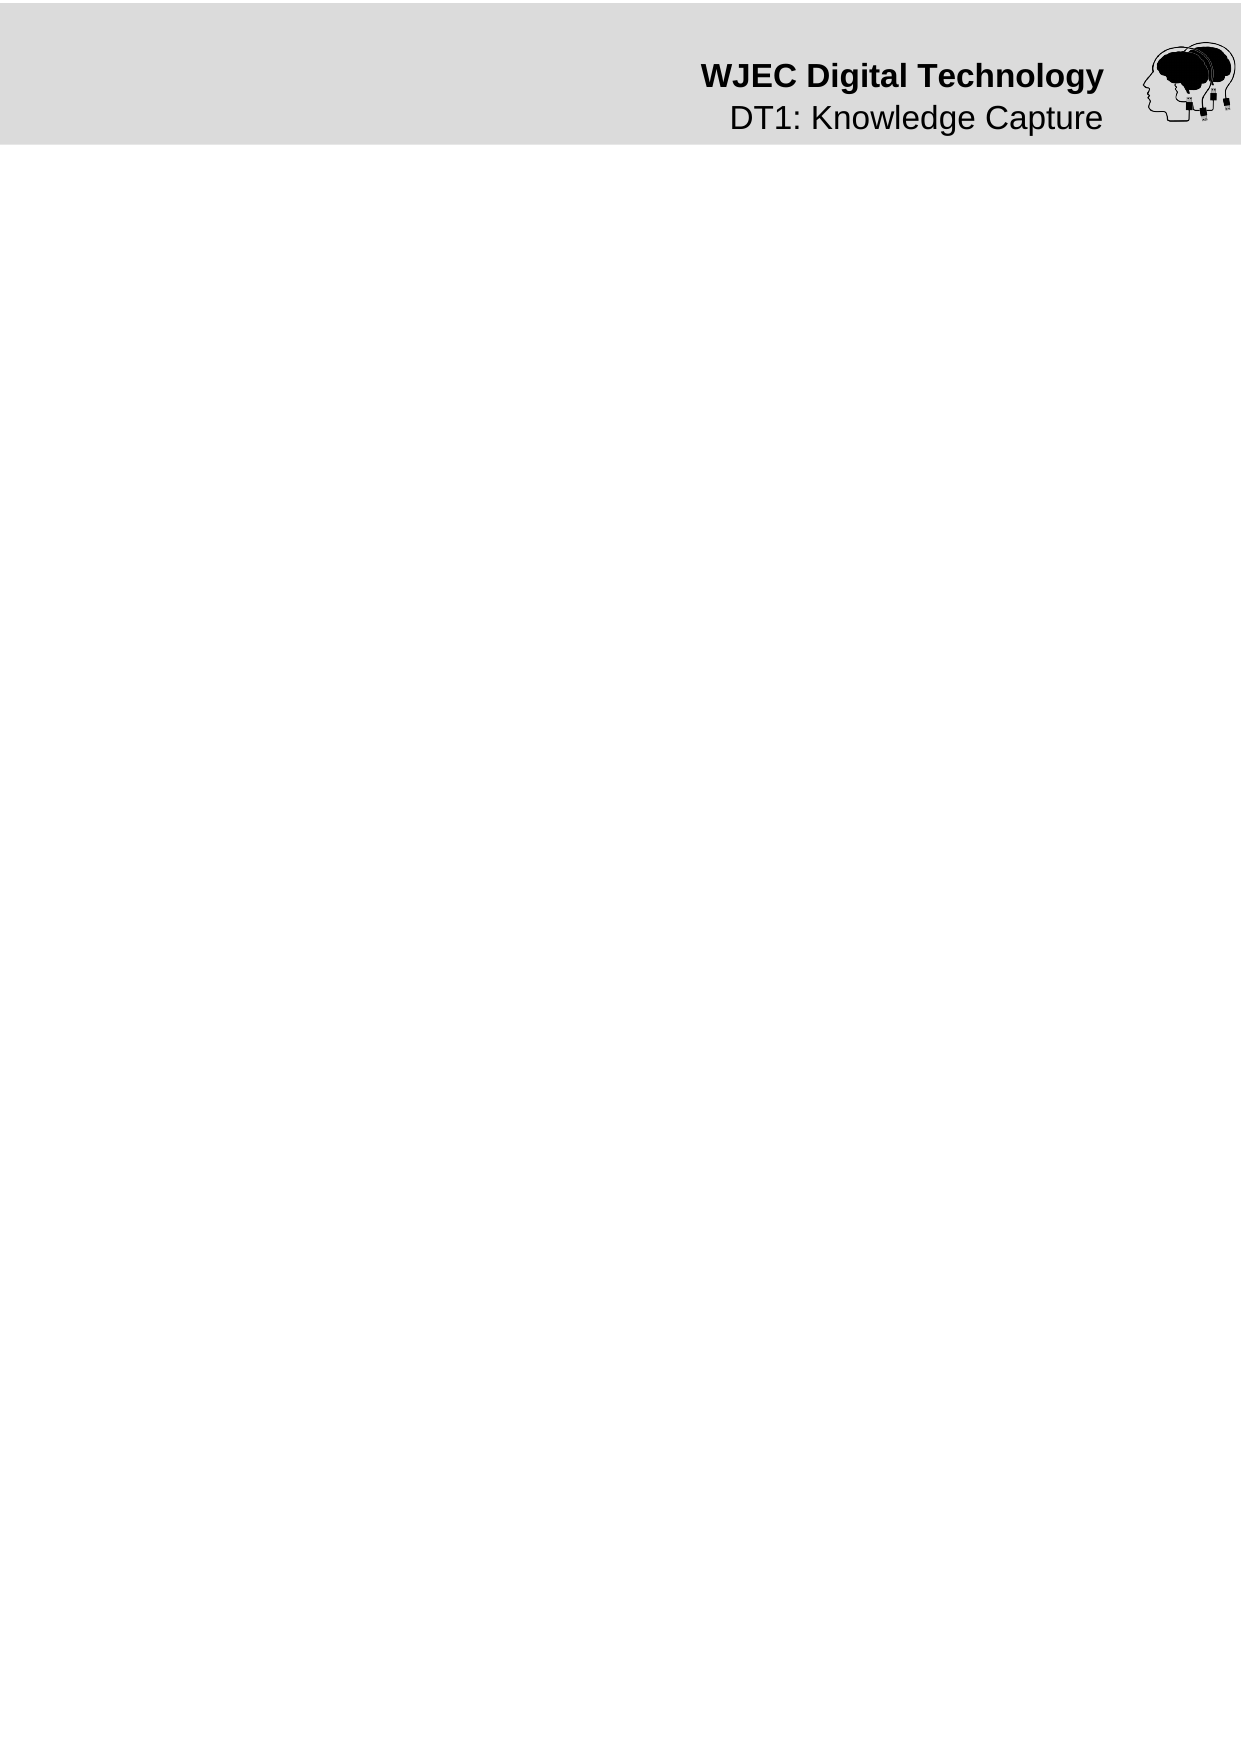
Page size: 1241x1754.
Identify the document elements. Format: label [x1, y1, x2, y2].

picture [1137, 39, 1241, 137]
